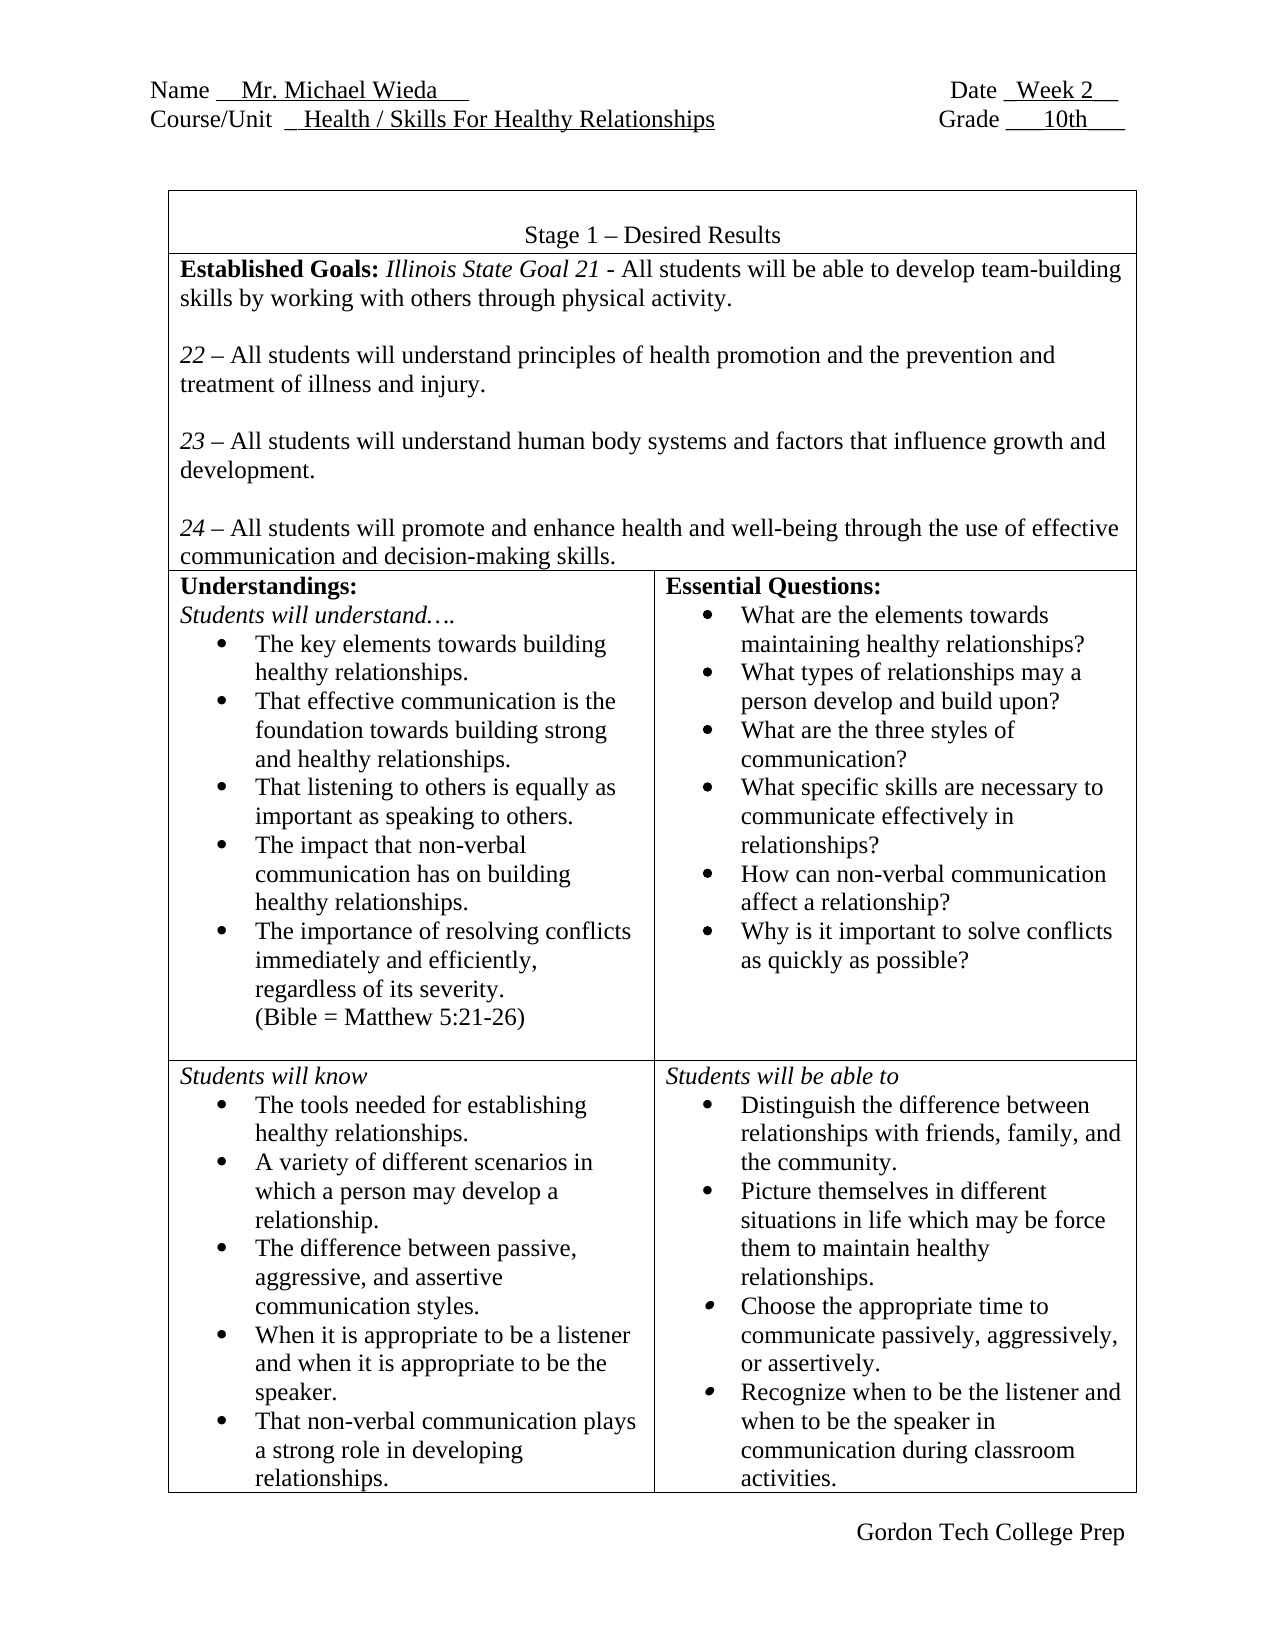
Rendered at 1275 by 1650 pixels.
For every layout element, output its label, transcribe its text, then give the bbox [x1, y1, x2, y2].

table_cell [169, 1061, 654, 1492]
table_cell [655, 1061, 1136, 1492]
table_cell Understandings: Students will understand…. The key elements towards building healthy relationships. That effective communication is the foundation towards building strong and healthy relationships. That listening to others is equally as important as speaking to others. The impact that non-verbal communication has on building healthy relationships. The importance of resolving conflicts immediately and efficiently, regardless of its severity. (Bible = Matthew 5:21-26) [169, 571, 654, 1060]
table_cell Established Goals: Illinois State Goal 21 - All students will be able to develop team-building skills by working with others through physical activity. 22 – All students will understand principles of health promotion and the prevention and treatment of illness and injury. 23 – All students will understand human body systems and factors that influence growth and development. 24 – All students will promote and enhance health and well-being through the use of effective communication and decision-making skills. [169, 254, 1136, 570]
table_header Stage 1 – Desired Results [169, 191, 1136, 253]
table_cell Essential Questions: What are the elements towards maintaining healthy relationships? What types of relationships may a person develop and build upon? What are the three styles of communication? What specific skills are necessary to communicate effectively in relationships? How can non-verbal communication affect a relationship? Why is it important to solve conflicts as quickly as possible? [655, 571, 1136, 1060]
